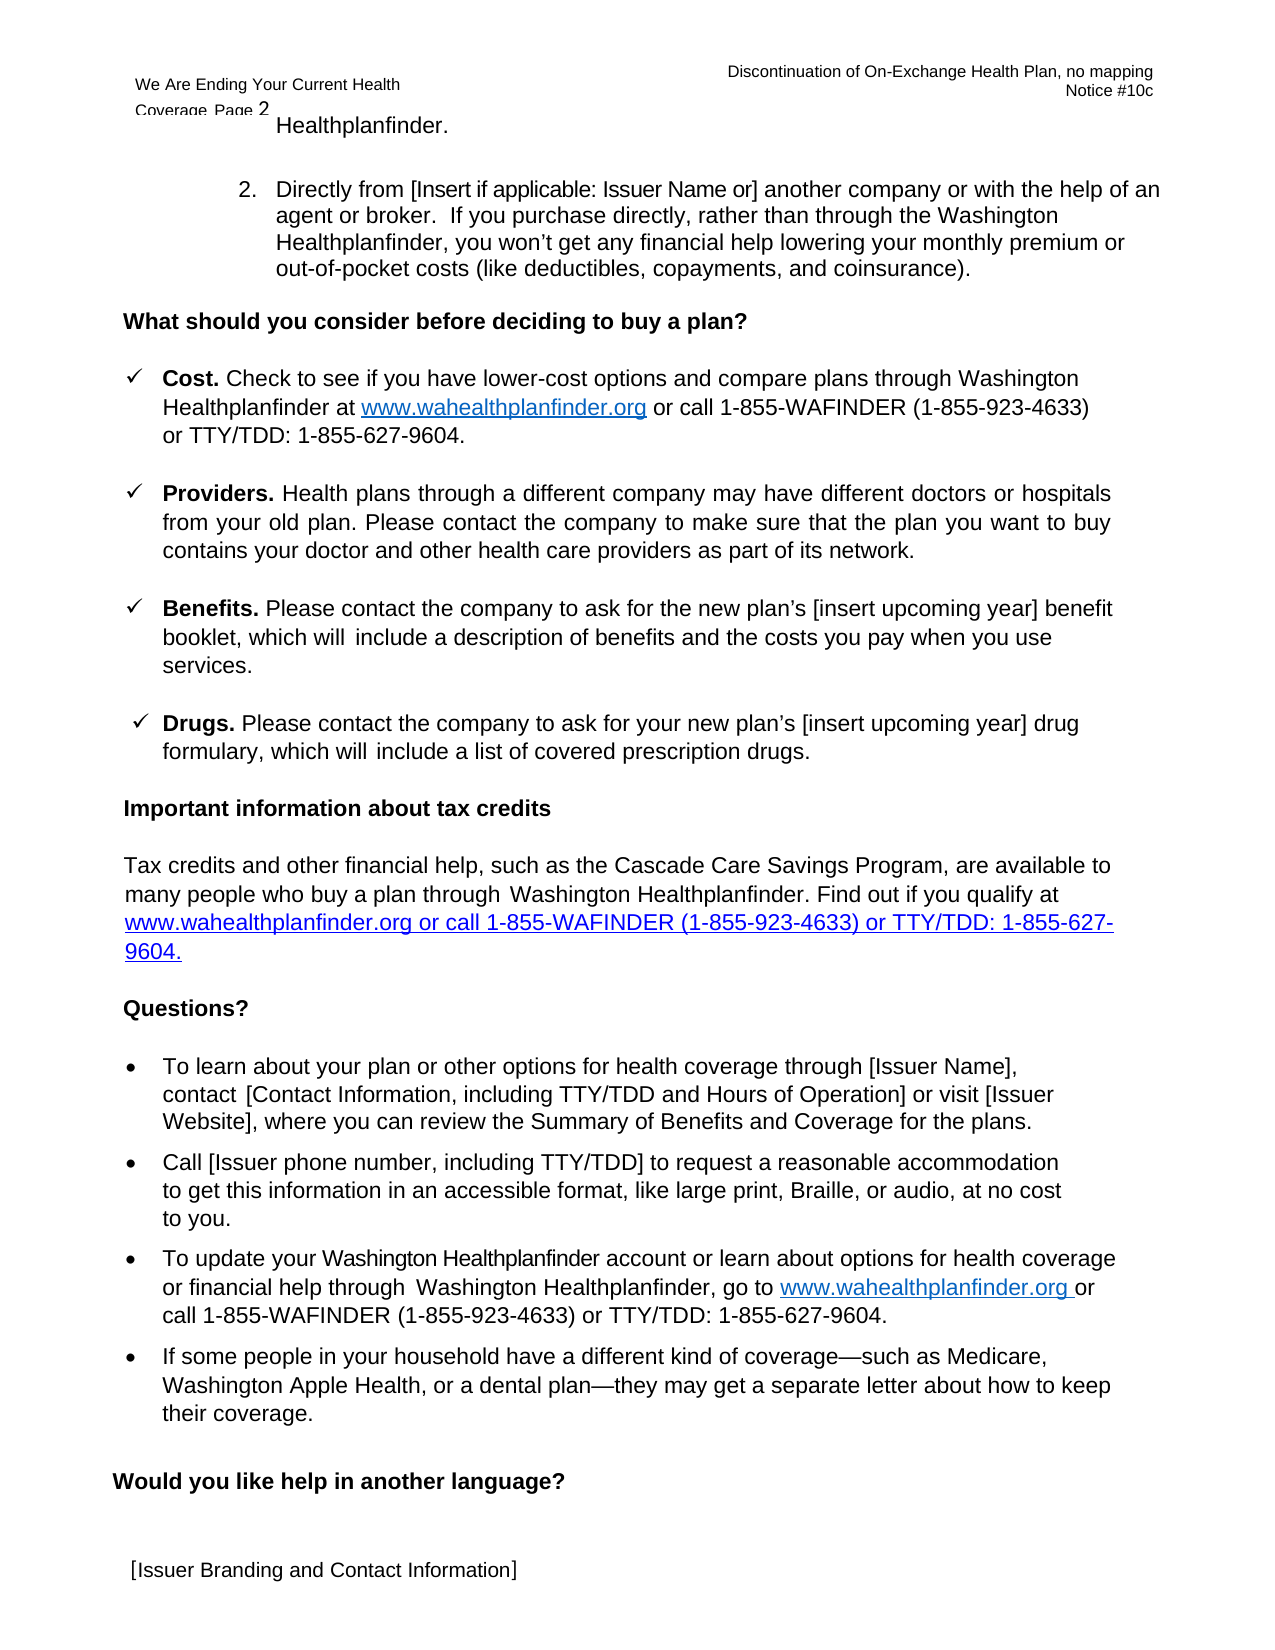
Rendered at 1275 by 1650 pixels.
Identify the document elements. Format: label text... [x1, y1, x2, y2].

text Important information about tax credits [123, 795, 1162, 821]
subtitle Questions? [123, 995, 1162, 1021]
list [238, 112, 1151, 139]
subtitle What should you consider before deciding to buy a plan? [123, 308, 1162, 334]
list Providers. Health plans through a different company may have different doctors or hospitals from your old plan. Please contact the company to make sure that the plan you want to buy contains your doctor and other health care providers as part of its network. [125, 480, 1112, 563]
list Cost. Check to see if you have lower-cost options and compare plans through Washington Healthplanfinder at www.wahealthplanfinder.org or call 1-855-WAFINDER (1-855-923-4633) or TTY/TDD: 1-855-627-9604. [125, 365, 1104, 449]
list Directly from [Insert if applicable: Issuer Name or] another company or with the help of an agent or broker. If you purchase directly, rather than through the Washington Healthplanfinder, you won’t get any financial help lowering your monthly premium or out-of-pocket costs (like deductibles, copayments, and coinsurance). [238, 176, 1162, 281]
text Tax credits and other financial help, such as the Cascade Care Savings Program, are available to many people who buy a plan through Washington Healthplanfinder. Find out if you qualify at www.wahealthplanfinder.org or call 1-855-WAFINDER (1-855-923-4633) or TTY/TDD: 1-855-627-9604. [123, 852, 1129, 964]
list Drugs. Please contact the company to ask for your new plan’s [insert upcoming year] drug formulary, which will include a list of covered prescription drugs. [131, 710, 1138, 765]
list To learn about your plan or other options for health coverage through [Issuer Name], contact [Contact Information, including TTY/TDD and Hours of Operation] or visit [Issuer Website], where you can review the Summary of Benefits and Coverage for the plans. [125, 1052, 1073, 1135]
text Would you like help in another language? [112, 1440, 1120, 1495]
list Benefits. Please contact the company to ask for the new plan’s [insert upcoming year] benefit booklet, which will include a description of benefits and the costs you pay when you use services. [125, 595, 1146, 678]
list Call [Issuer phone number, including TTY/TDD] to request a reasonable accommodation to get this information in an accessible format, like large print, Braille, or audio, at no cost to you. [125, 1148, 1073, 1231]
list To update your Washington Healthplanfinder account or learn about options for health coverage or financial help through Washington Healthplanfinder, go to www.wahealthplanfinder.org or call 1-855-WAFINDER (1-855-923-4633) or TTY/TDD: 1-855-627-9604. [124, 1244, 1120, 1328]
list If some people in your household have a different kind of coverage—such as Medicare, Washington Apple Health, or a dental plan—they may get a separate letter about how to keep their coverage. [124, 1342, 1120, 1426]
